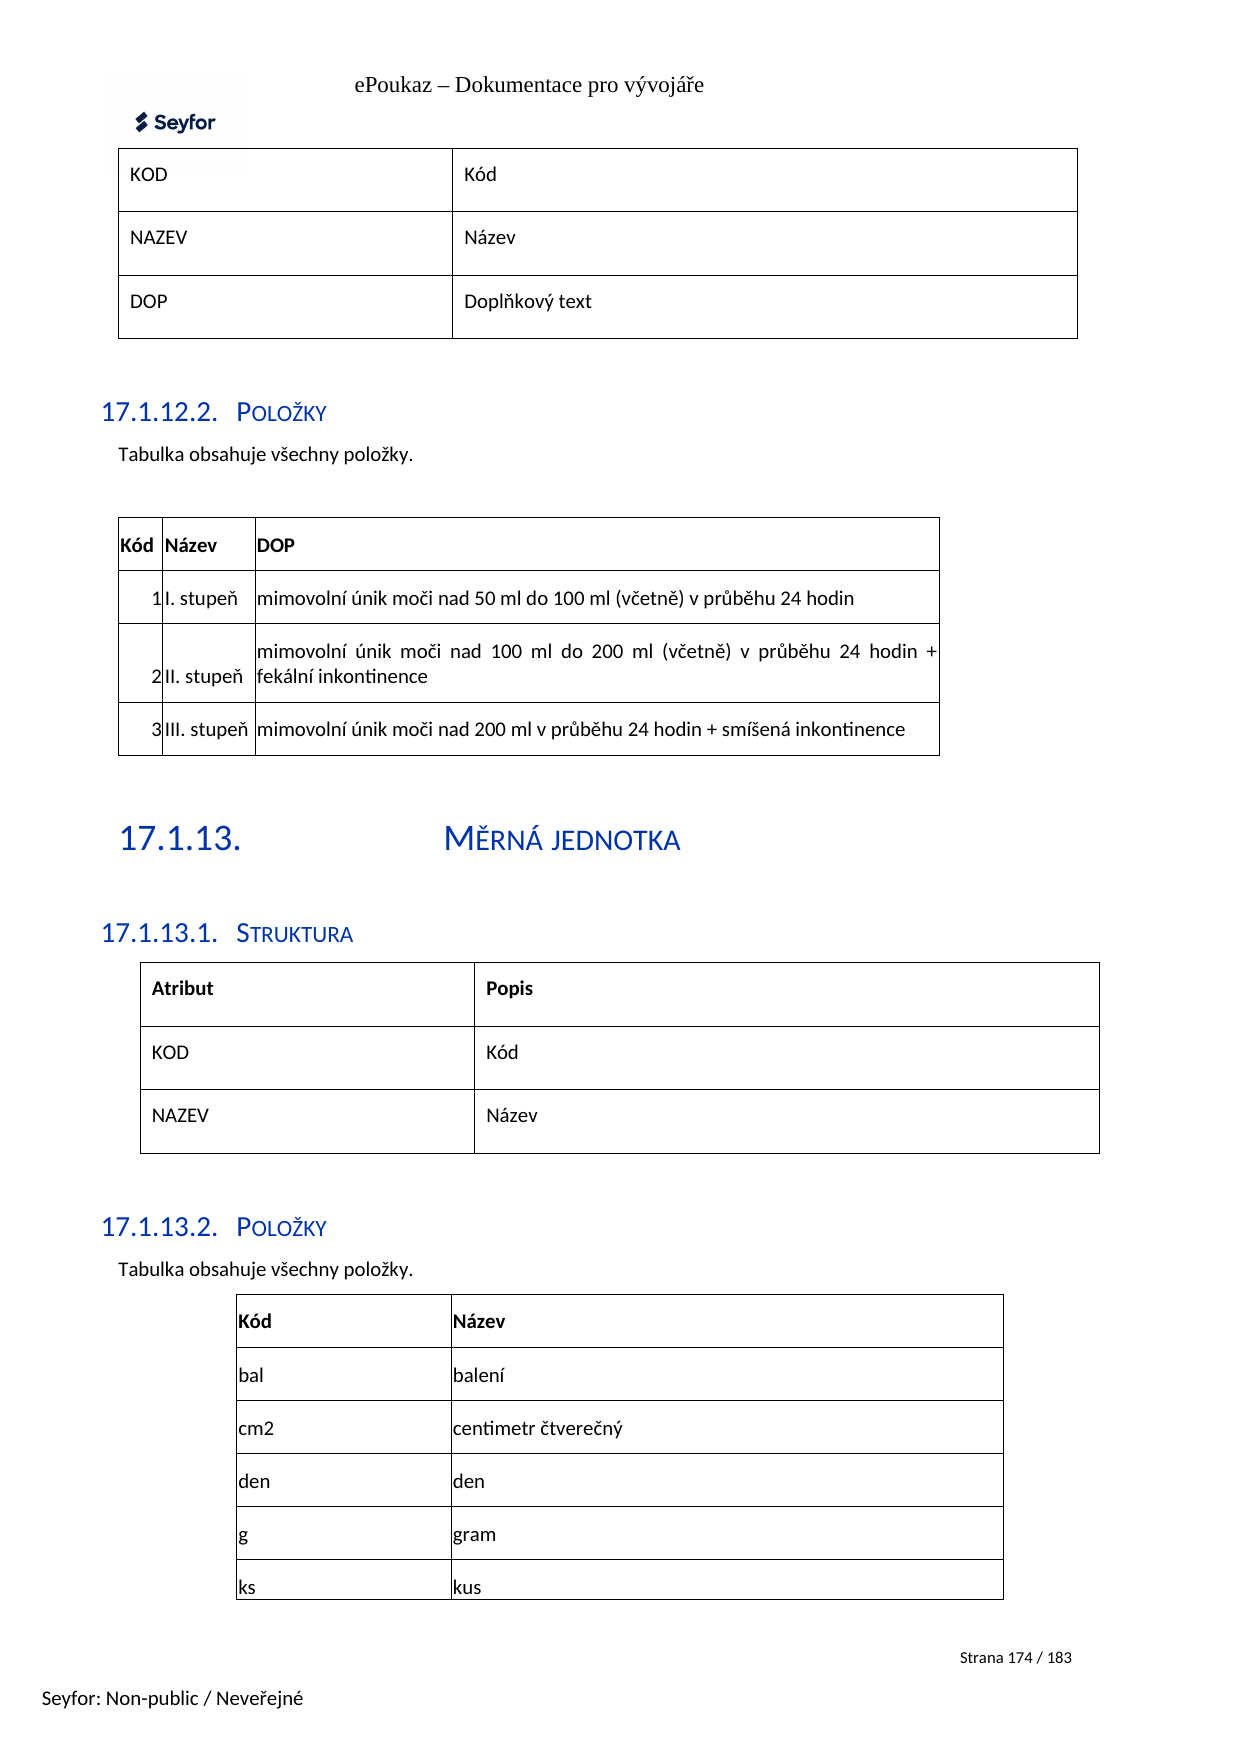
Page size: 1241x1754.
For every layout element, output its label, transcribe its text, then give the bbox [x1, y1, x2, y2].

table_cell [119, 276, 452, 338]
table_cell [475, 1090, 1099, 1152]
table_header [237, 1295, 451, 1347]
text Tabulka obsahuje všechny položky. [118, 1256, 1122, 1281]
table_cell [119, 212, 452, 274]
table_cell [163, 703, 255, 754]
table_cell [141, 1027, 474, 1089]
text Tabulka obsahuje všechny položky. [118, 441, 1122, 467]
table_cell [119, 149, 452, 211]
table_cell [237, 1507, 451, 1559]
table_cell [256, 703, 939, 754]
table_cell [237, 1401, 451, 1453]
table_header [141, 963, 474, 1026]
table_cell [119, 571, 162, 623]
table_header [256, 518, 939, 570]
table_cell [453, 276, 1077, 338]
text Položky [100, 1208, 1122, 1243]
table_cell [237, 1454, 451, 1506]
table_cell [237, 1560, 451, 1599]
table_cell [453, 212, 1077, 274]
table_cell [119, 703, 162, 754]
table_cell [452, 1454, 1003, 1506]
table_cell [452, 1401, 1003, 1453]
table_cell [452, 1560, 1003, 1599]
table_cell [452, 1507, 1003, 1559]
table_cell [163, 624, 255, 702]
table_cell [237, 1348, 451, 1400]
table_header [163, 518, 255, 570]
text Položky [100, 393, 1122, 429]
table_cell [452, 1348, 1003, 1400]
text Měrná jednotka [118, 814, 1122, 860]
text Struktura [100, 914, 1122, 949]
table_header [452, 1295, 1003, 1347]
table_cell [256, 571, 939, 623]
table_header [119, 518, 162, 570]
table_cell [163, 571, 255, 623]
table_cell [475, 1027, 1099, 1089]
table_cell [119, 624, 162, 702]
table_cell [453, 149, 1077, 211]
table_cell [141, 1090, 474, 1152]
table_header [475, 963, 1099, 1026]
picture [102, 70, 249, 175]
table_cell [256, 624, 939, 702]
